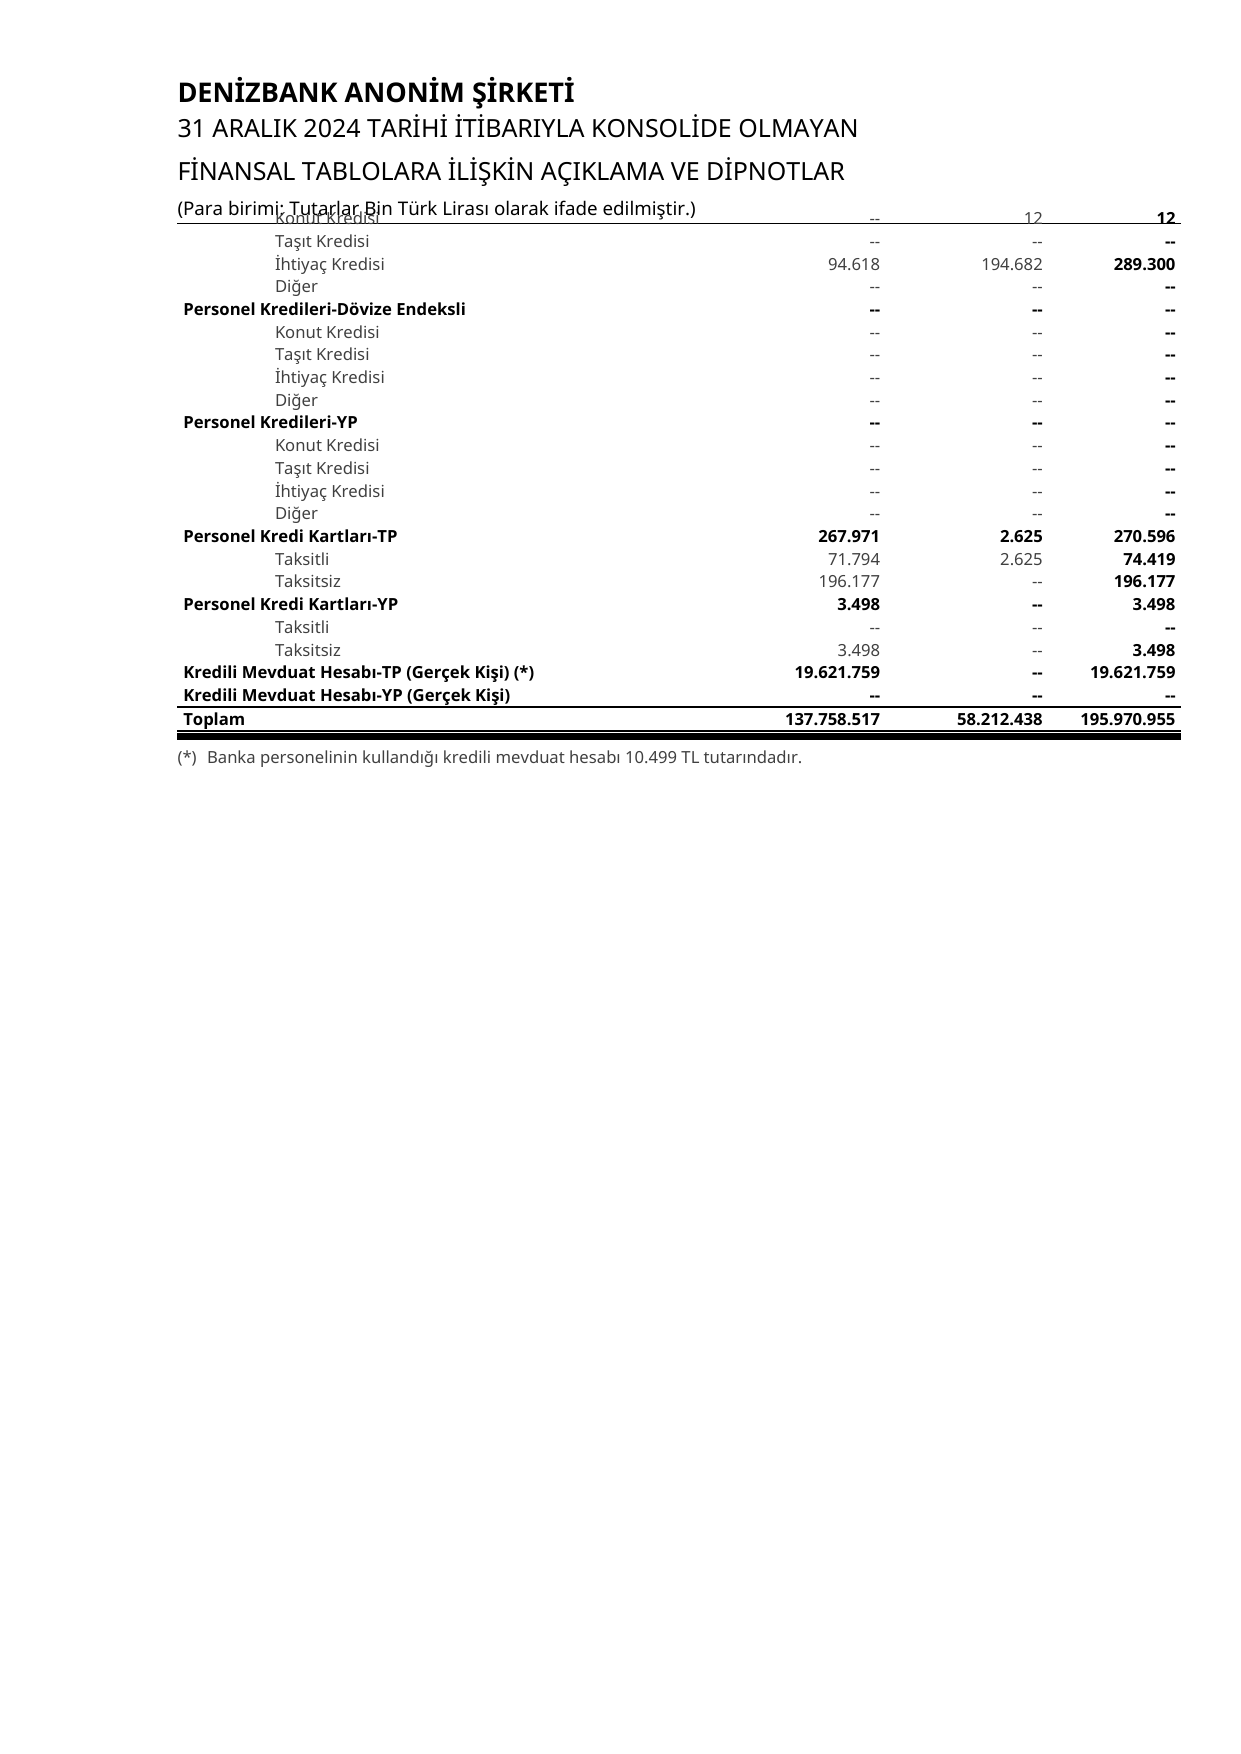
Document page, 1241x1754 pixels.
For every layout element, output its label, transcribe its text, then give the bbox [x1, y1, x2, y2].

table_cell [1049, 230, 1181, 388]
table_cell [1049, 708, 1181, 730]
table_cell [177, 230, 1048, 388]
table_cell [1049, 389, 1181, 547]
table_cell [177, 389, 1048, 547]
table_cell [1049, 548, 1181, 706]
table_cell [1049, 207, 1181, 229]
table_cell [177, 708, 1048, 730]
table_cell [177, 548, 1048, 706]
text (*) Banka personelinin kullandığı kredili mevduat hesabı 10.499 TL tutarındadır. [177, 746, 1181, 768]
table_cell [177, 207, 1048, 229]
